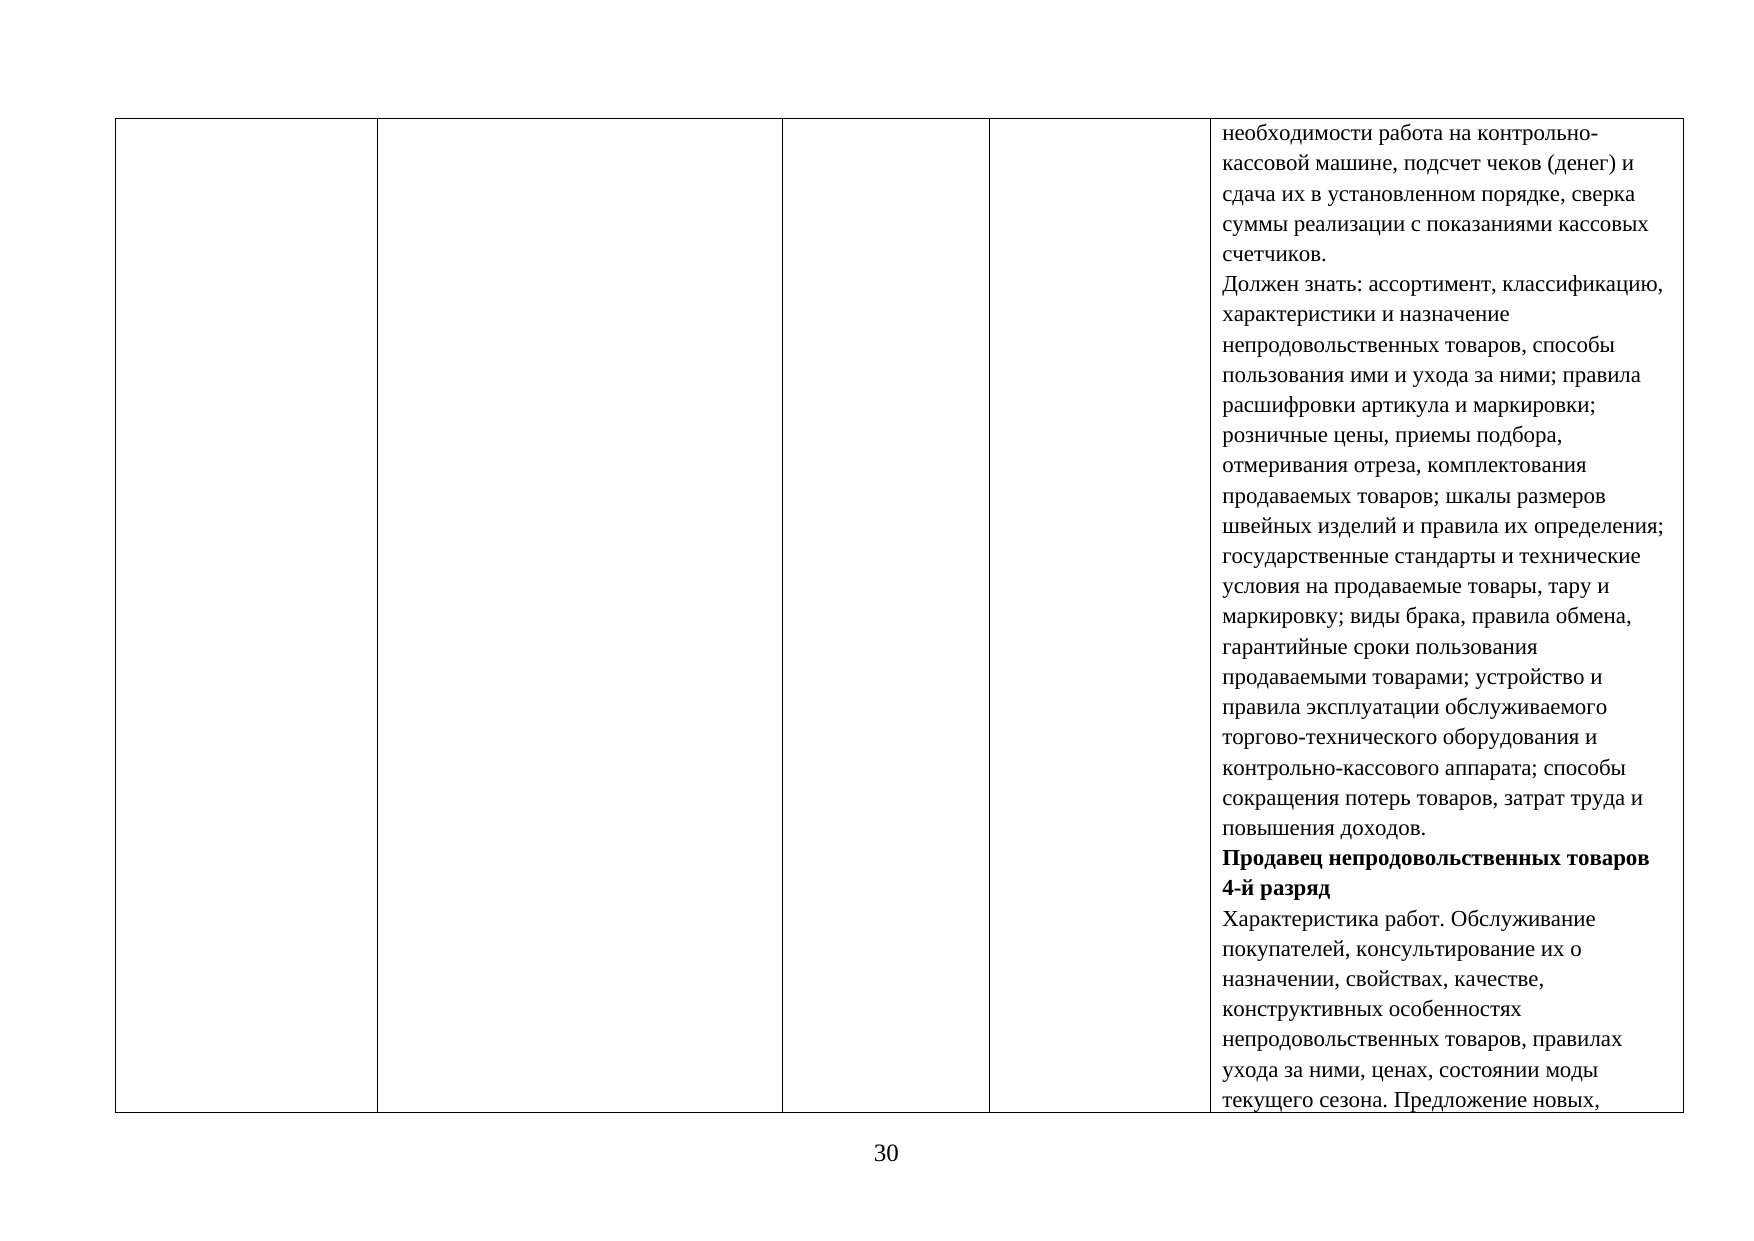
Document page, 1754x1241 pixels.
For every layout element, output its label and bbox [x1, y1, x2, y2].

table_cell [378, 119, 782, 1112]
